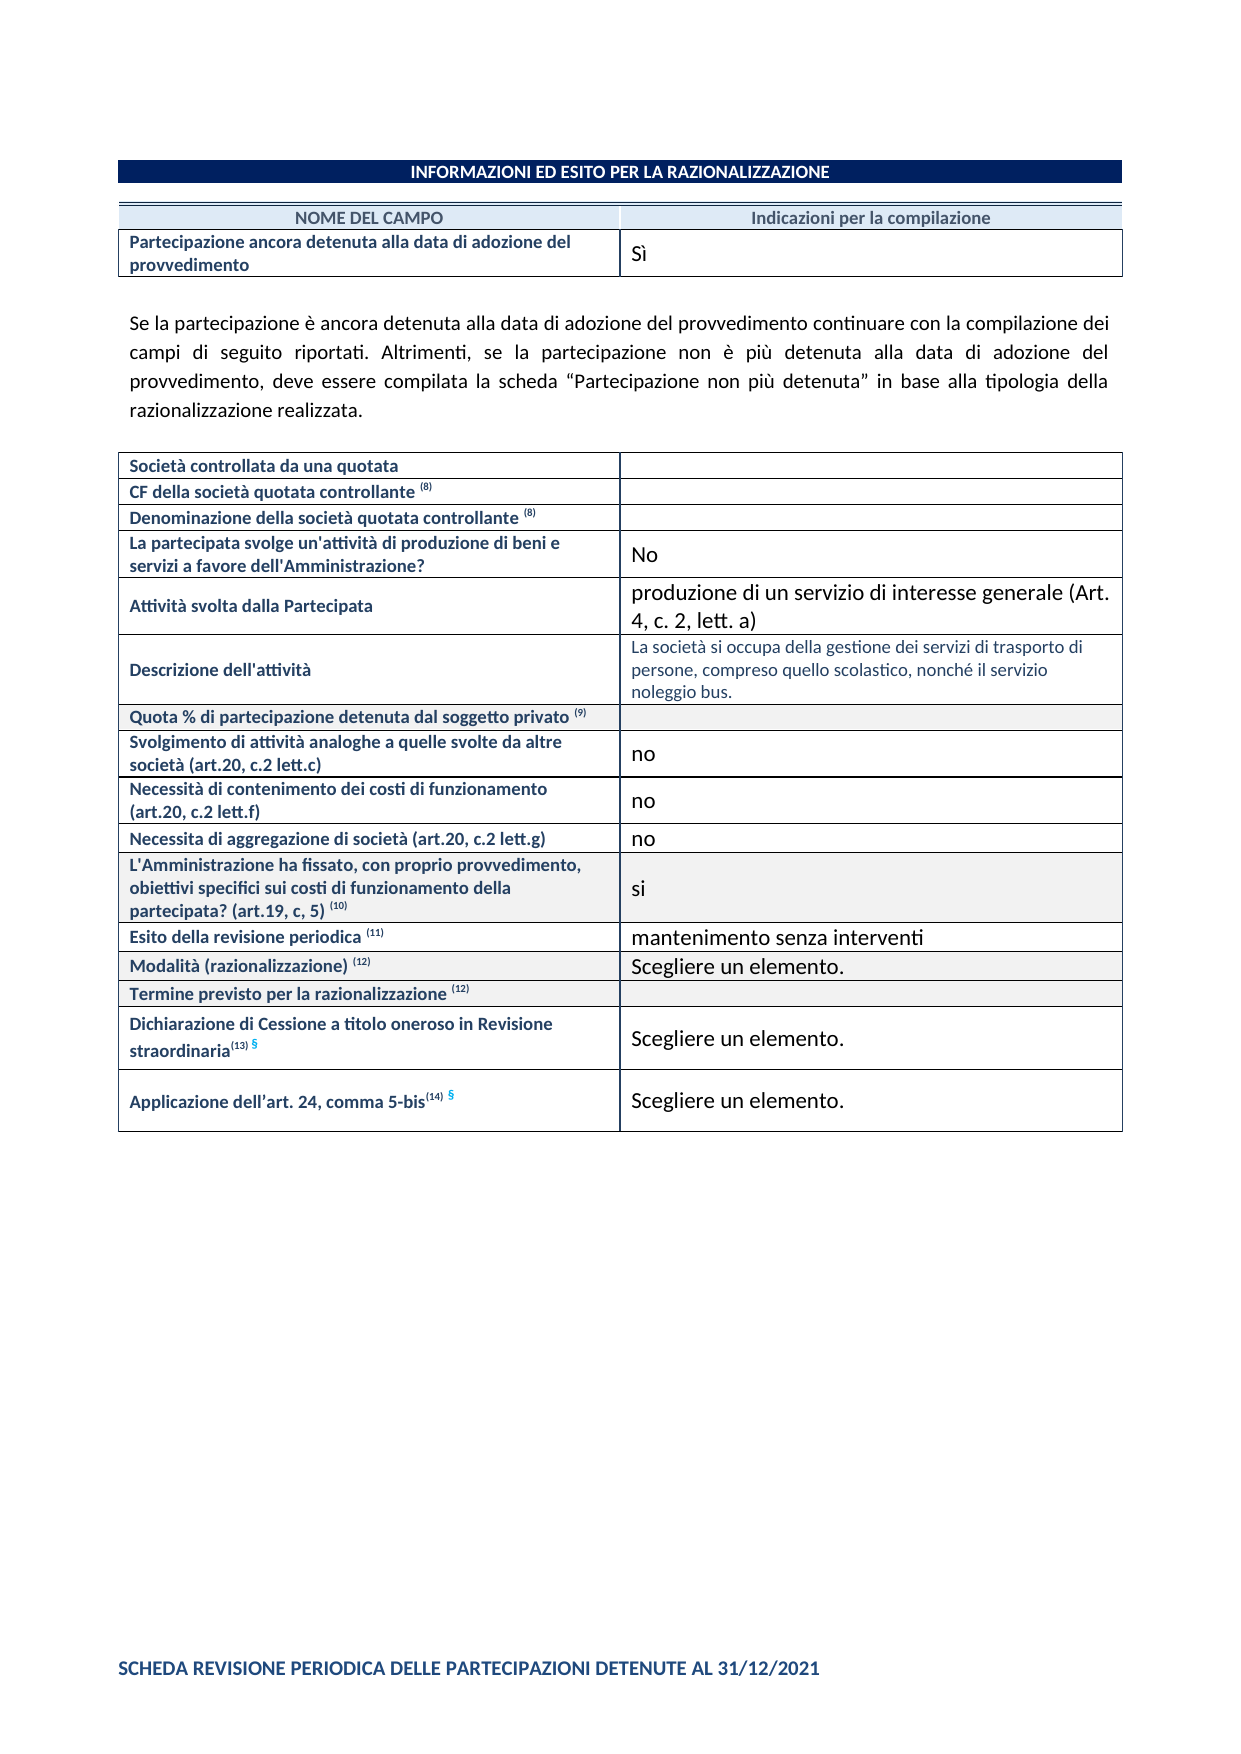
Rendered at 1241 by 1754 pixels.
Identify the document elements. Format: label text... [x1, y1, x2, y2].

table_cell La partecipata svolge un'attività di produzione di beni e servizi a favore dell'Amministrazione? [119, 531, 619, 577]
table_cell Esito della revisione periodica (11) [119, 923, 619, 951]
table_cell Necessità di contenimento dei costi di funzionamento (art.20, c.2 lett.f) [119, 778, 619, 823]
table_cell Applicazione dell’art. 24, comma 5-bis(14) § [119, 1070, 619, 1131]
table_cell Partecipazione ancora detenuta alla data di adozione del provvedimento [119, 230, 619, 276]
table_cell Necessita di aggregazione di società (art.20, c.2 lett.g) [119, 824, 619, 852]
table_cell Società controllata da una quotata [119, 453, 619, 478]
table_cell [621, 479, 1122, 504]
table_cell La società si occupa della gestione dei servizi di trasporto di persone, compreso quello scolastico, nonché il servizio noleggio bus. [621, 635, 1122, 703]
table_cell CF della società quotata controllante (8) [119, 479, 619, 504]
table_cell [621, 505, 1122, 530]
table_cell Denominazione della società quotata controllante (8) [119, 505, 619, 530]
table_cell Se la partecipazione è ancora detenuta alla data di adozione del provvedimento continuare con la compilazione dei campi di seguito riportati. Altrimenti, se la partecipazione non è più detenuta alla data di adozione del provvedimento, deve essere compilata la scheda “Partecipazione non più detenuta” in base alla tipologia della razionalizzazione realizzata. [118, 277, 1122, 452]
table_cell Termine previsto per la razionalizzazione (12) [119, 981, 619, 1006]
table_cell Dichiarazione di Cessione a titolo oneroso in Revisione straordinaria(13) § [119, 1007, 619, 1069]
table_cell Quota % di partecipazione detenuta dal soggetto privato (9) [119, 705, 619, 729]
table_cell [621, 853, 1122, 922]
table_cell Modalità (razionalizzazione) (12) [119, 952, 619, 980]
table_cell Svolgimento di attività analoghe a quelle svolte da altre società (art.20, c.2 lett.c) [119, 731, 619, 776]
table_header NOME DEL CAMPO [119, 206, 619, 229]
table_cell Descrizione dell'attività [119, 635, 619, 703]
table_header Indicazioni per la compilazione [621, 206, 1122, 229]
text INFORMAZIONI ED ESITO PER LA RAZIONALIZZAZIONE [118, 160, 1122, 183]
table_cell [621, 453, 1122, 478]
table_cell Attività svolta dalla Partecipata [119, 578, 619, 634]
table_cell [621, 981, 1122, 1006]
table_cell [621, 705, 1122, 729]
table_cell L'Amministrazione ha fissato, con proprio provvedimento, obiettivi specifici sui costi di funzionamento della partecipata? (art.19, c, 5) (10) [119, 853, 619, 922]
